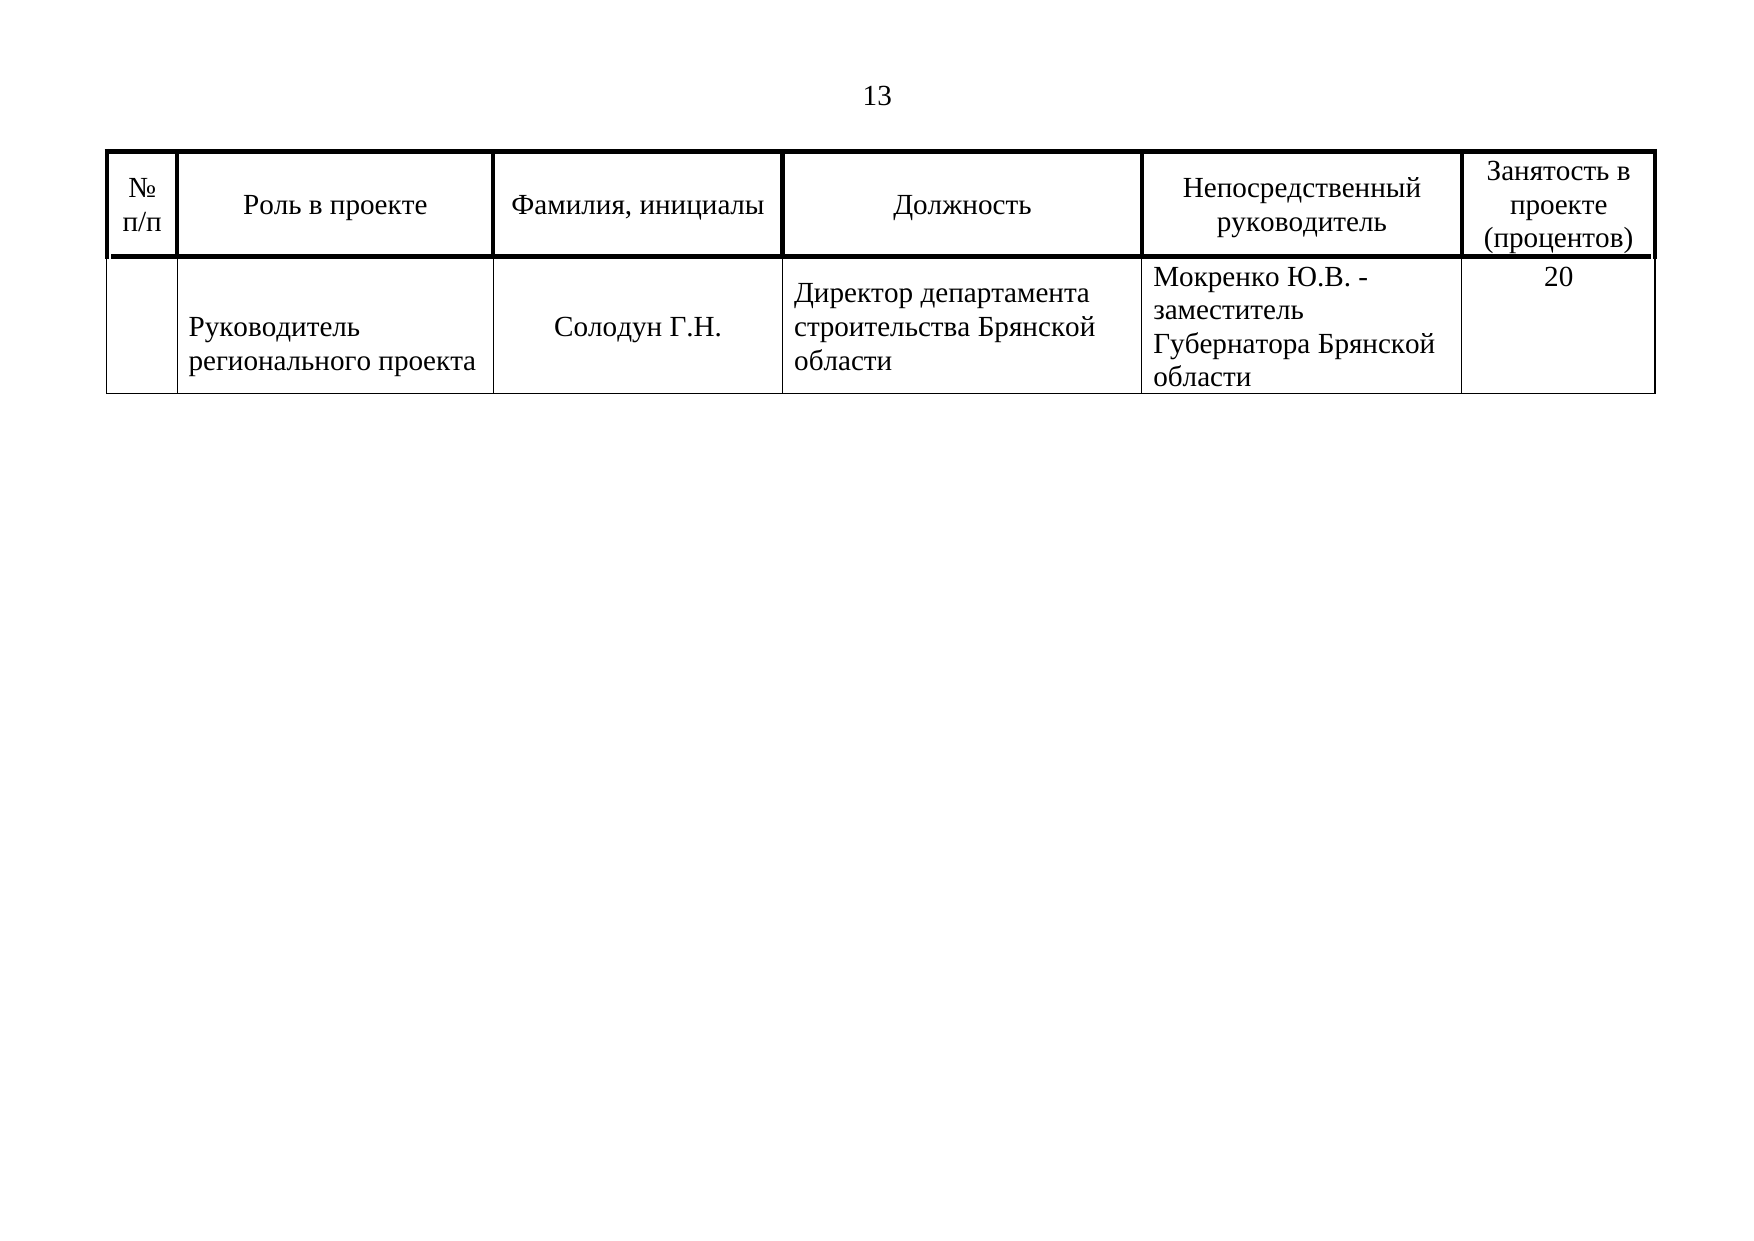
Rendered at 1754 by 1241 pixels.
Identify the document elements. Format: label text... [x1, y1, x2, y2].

table_cell 20 [1462, 254, 1654, 393]
table_header Непосредственный руководитель [1144, 154, 1460, 254]
table_cell Солодун Г.Н. [494, 259, 782, 393]
table_cell Руководитель регионального проекта [178, 259, 493, 393]
table_cell Директор департамента строительства Брянской области [783, 259, 1141, 393]
table_cell [107, 254, 177, 393]
table_header Занятость в проекте (процентов) [1464, 154, 1653, 254]
table_header № п/п [109, 154, 175, 254]
table_header Должность [785, 154, 1140, 254]
table_header Фамилия, инициалы [495, 154, 780, 254]
table_header Роль в проекте [179, 154, 491, 254]
table_cell Мокренко Ю.В. -заместитель Губернатора Брянской области [1142, 259, 1461, 393]
